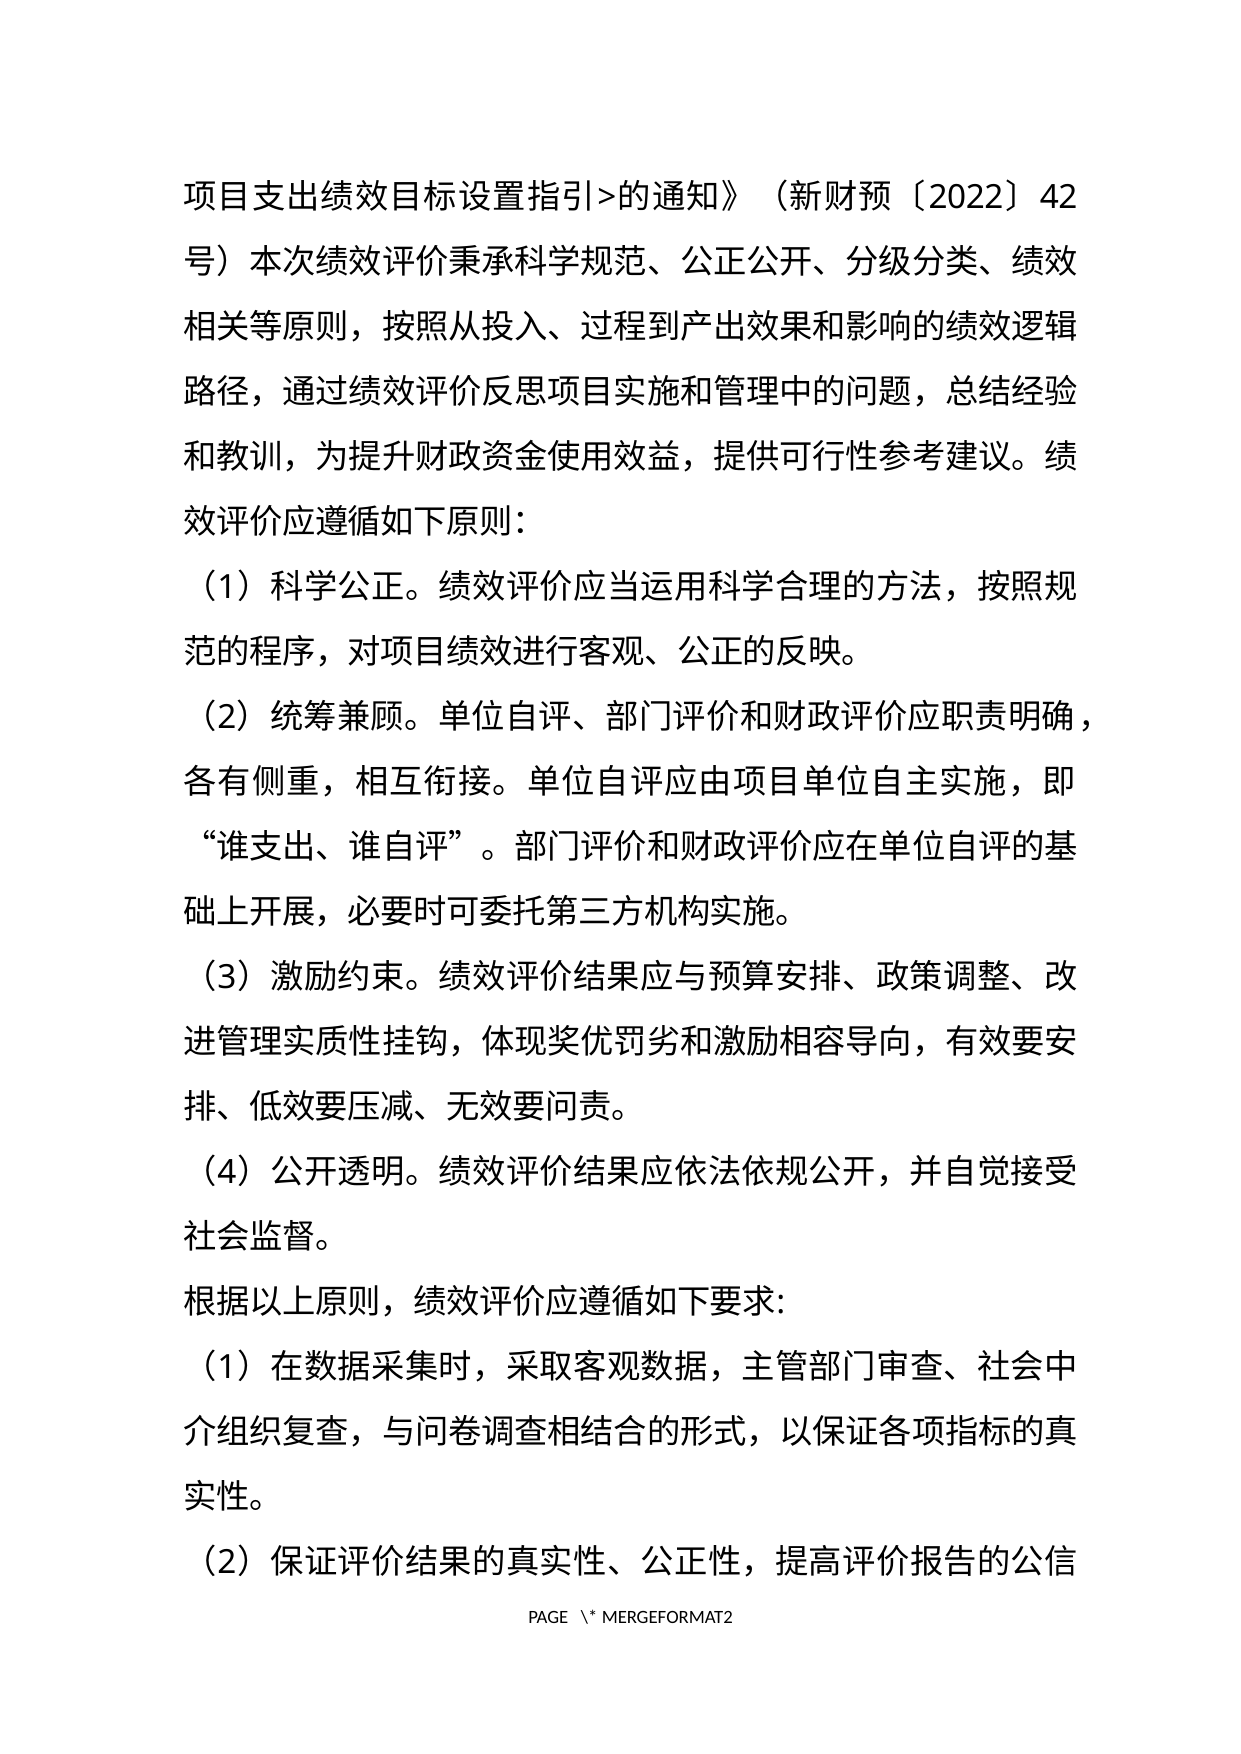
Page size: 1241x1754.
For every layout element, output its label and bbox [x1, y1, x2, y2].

text [183, 162, 1078, 1592]
